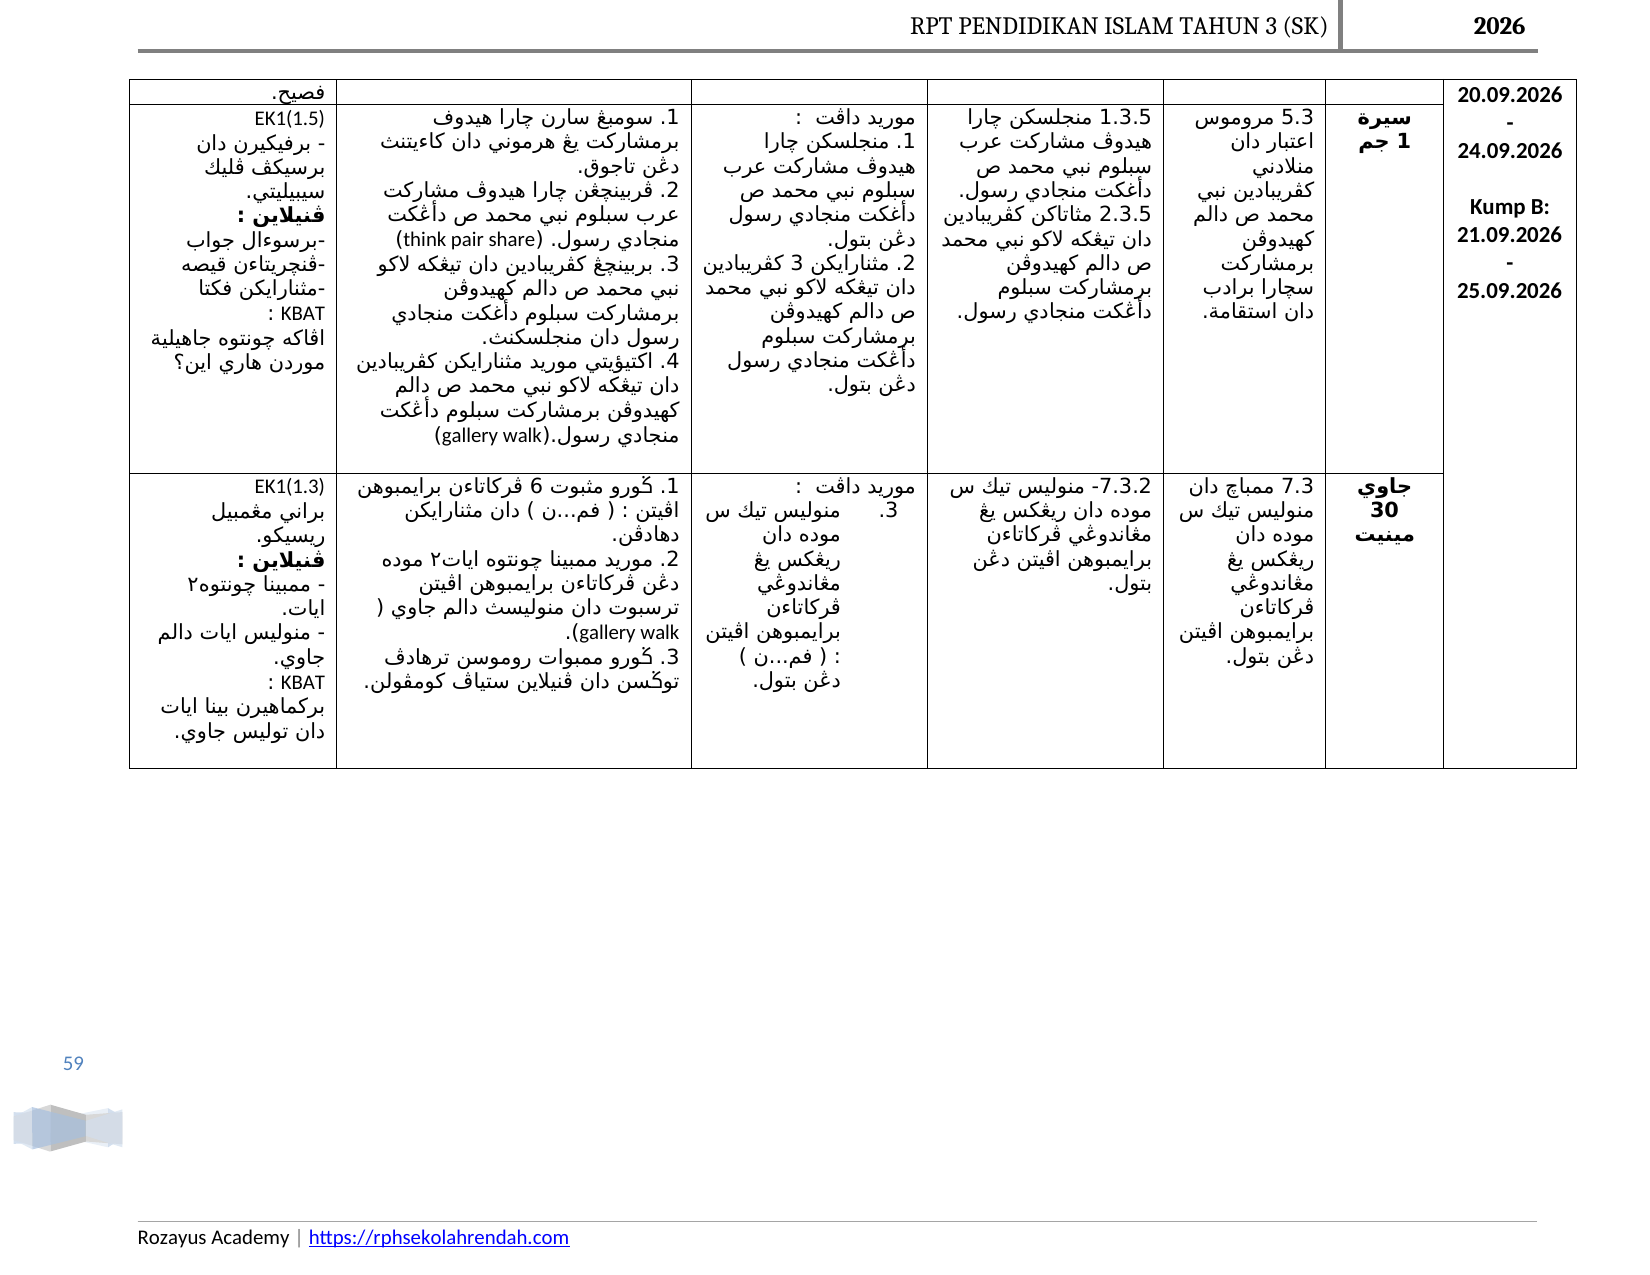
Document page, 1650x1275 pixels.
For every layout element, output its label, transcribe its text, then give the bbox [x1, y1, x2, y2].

table_cell 1. ݢورو مثبوت 6 ڤركاتاءن برايمبوهن اڤيتن : ( فم...ن ) دان مثنارايكن دهادڤن. 2. موريد ممبينا چونتوه ايات٢ موده دڠن ڤركاتاءن برايمبوهن اڤيتن ترسبوت دان منوليسث دالم جاوي (gallery walk). 3. ݢورو ممبوات روموسن ترهادڤ توݢسن دان ڤنيلاين ستياڤ كومڤولن. [337, 474, 691, 767]
table_cell موريد داڤت : 1. منجلسكن چارا هيدوڤ مشاركت عرب سبلوم نبي محمد ص دأغكت منجادي رسول دڠن بتول. 2. مثنارايكن 3 كڤريبادين دان تيڠكه لاكو نبي محمد ص دالم كهيدوڤن برمشاركت سبلوم دأڠكت منجادي رسول دڠن بتول. [692, 105, 927, 473]
table_cell 7.3.2- منوليس تيك س موده دان ريڠكس يڠ مڠاندوڠي ڤركاتاءن برايمبوهن اڤيتن دڠن بتول. [928, 474, 1163, 767]
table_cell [337, 80, 691, 104]
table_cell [692, 80, 927, 104]
table_cell 1. سومبڠ سارن چارا هيدوف برمشاركت يڠ هرموني دان كاءيتنث دڠن تاجوق. 2. ڤربينچڠن چارا هيدوڤ مشاركت عرب سبلوم نبي محمد ص دأڠكت منجادي رسول. (think pair share) 3. بربينچڠ كڤريبادين دان تيڠكه لاكو نبي محمد ص دالم كهيدوڤن برمشاركت سبلوم دأغكت منجادي رسول دان منجلسكنث. 4. اكتيؤيتي موريد مثنارايكن كڤريبادين دان تيڠكه لاكو نبي محمد ص دالم كهيدوڤن برمشاركت سبلوم دأڠكت منجادي رسول.(gallery walk) [337, 105, 691, 473]
table_cell EK1(1.3) براني مڠمبيل ريسيكو. ڤنيلاين : - ممبينا چونتوه٢ ايات. - منوليس ايات دالم جاوي. KBAT : بركماهيرن بينا ايات دان توليس جاوي. [130, 474, 336, 767]
table_cell 1.3.5 منجلسكن چارا هيدوڤ مشاركت عرب سبلوم نبي محمد ص دأغكت منجادي رسول. 2.3.5 مثاتاكن كڤريبادين دان تيڠكه لاكو نبي محمد ص دالم كهيدوڤن برمشاركت سبلوم دأڠكت منجادي رسول. [928, 105, 1163, 473]
table_cell EK1(1.5) - برفيكيرن دان برسيكڤ ڤليك سيبيليتي. ڤنيلاين : -برسوءال جواب -ڤنچريتاءن قيصه -مثنارايكن فكتا KBAT : اڤاكه چونتوه جاهيلية موردن هاري اين؟ [130, 105, 336, 473]
table_cell 5.3 مروموس اعتبار دان منلادني كڤريبادين نبي محمد ص دالم كهيدوڤن برمشاركت سچارا برادب دان استقامة. [1164, 105, 1325, 473]
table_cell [130, 80, 336, 104]
table_cell 7.3 ممباچ دان منوليس تيك س موده دان ريڠكس يڠ مڠاندوڠي ڤركاتاءن برايمبوهن اڤيتن دڠن بتول. [1164, 474, 1325, 767]
table_cell جاوي 30 مينيت [1326, 474, 1443, 767]
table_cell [1164, 80, 1325, 104]
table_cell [928, 80, 1163, 104]
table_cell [1326, 80, 1443, 104]
table_cell سيرة 1 جم [1326, 105, 1443, 473]
table_cell موريد داڤت : منوليس تيك س موده دان ريڠكس يڠ مڠاندوڠي ڤركاتاءن برايمبوهن اڤيتن : ( فم...ن ) دڠن بتول. [692, 474, 927, 767]
